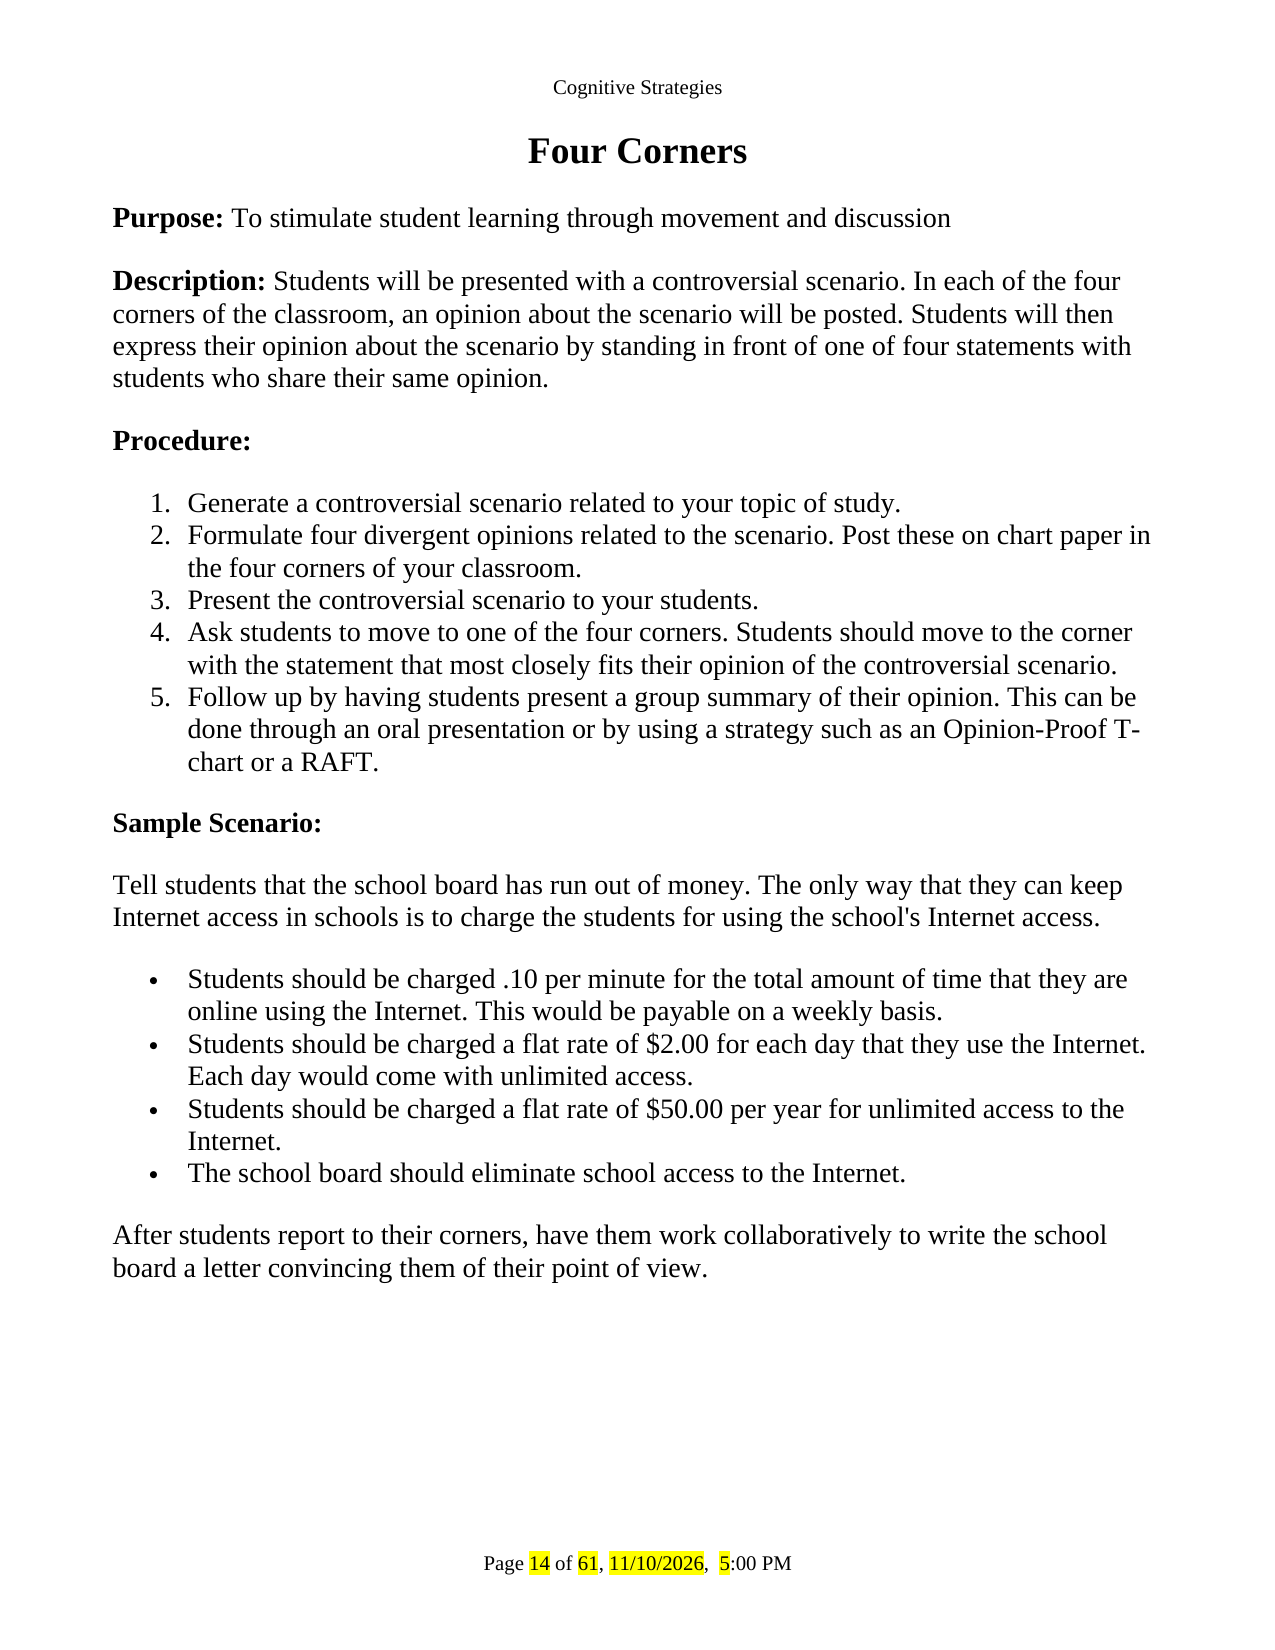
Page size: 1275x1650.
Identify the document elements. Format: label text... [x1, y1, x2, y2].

list The school board should eliminate school access to the Internet. [150, 1156, 1162, 1189]
list Students should be charged a flat rate of $50.00 per year for unlimited access to the Internet. [150, 1092, 1162, 1156]
list Students should be charged a flat rate of $2.00 for each day that they use the Internet. Each day would come with unlimited access. [150, 1027, 1162, 1092]
list Generate a controversial scenario related to your topic of study. [150, 486, 1162, 518]
text Sample Scenario: [112, 807, 1162, 839]
text After students report to their corners, have them work collaboratively to write the school board a letter convincing them of their point of view. [112, 1218, 1162, 1284]
list Present the controversial scenario to your students. [150, 583, 1162, 615]
list Formulate four divergent opinions related to the scenario. Post these on chart paper in the four corners of your classroom. [150, 518, 1162, 583]
list Follow up by having students present a group summary of their opinion. This can be done through an oral presentation or by using a strategy such as an Opinion-Proof T-chart or a RAFT. [150, 680, 1162, 777]
text Procedure: [112, 423, 1162, 457]
text Description: Students will be presented with a controversial scenario. In each of the four corners of the classroom, an opinion about the scenario will be posted. Students will then express their opinion about the scenario by standing in front of one of four statements with students who share their same opinion. [112, 263, 1162, 394]
list Ask students to move to one of the four corners. Students should move to the corner with the statement that most closely fits their opinion of the controversial scenario. [150, 615, 1162, 680]
text Tell students that the school board has run out of money. The only way that they can keep Internet access in schools is to charge the students for using the school's Internet access. [112, 868, 1162, 933]
list Students should be charged .10 per minute for the total amount of time that they are online using the Internet. This would be payable on a weekly basis. [150, 962, 1162, 1027]
text Purpose: To stimulate student learning through movement and discussion [112, 201, 1162, 234]
